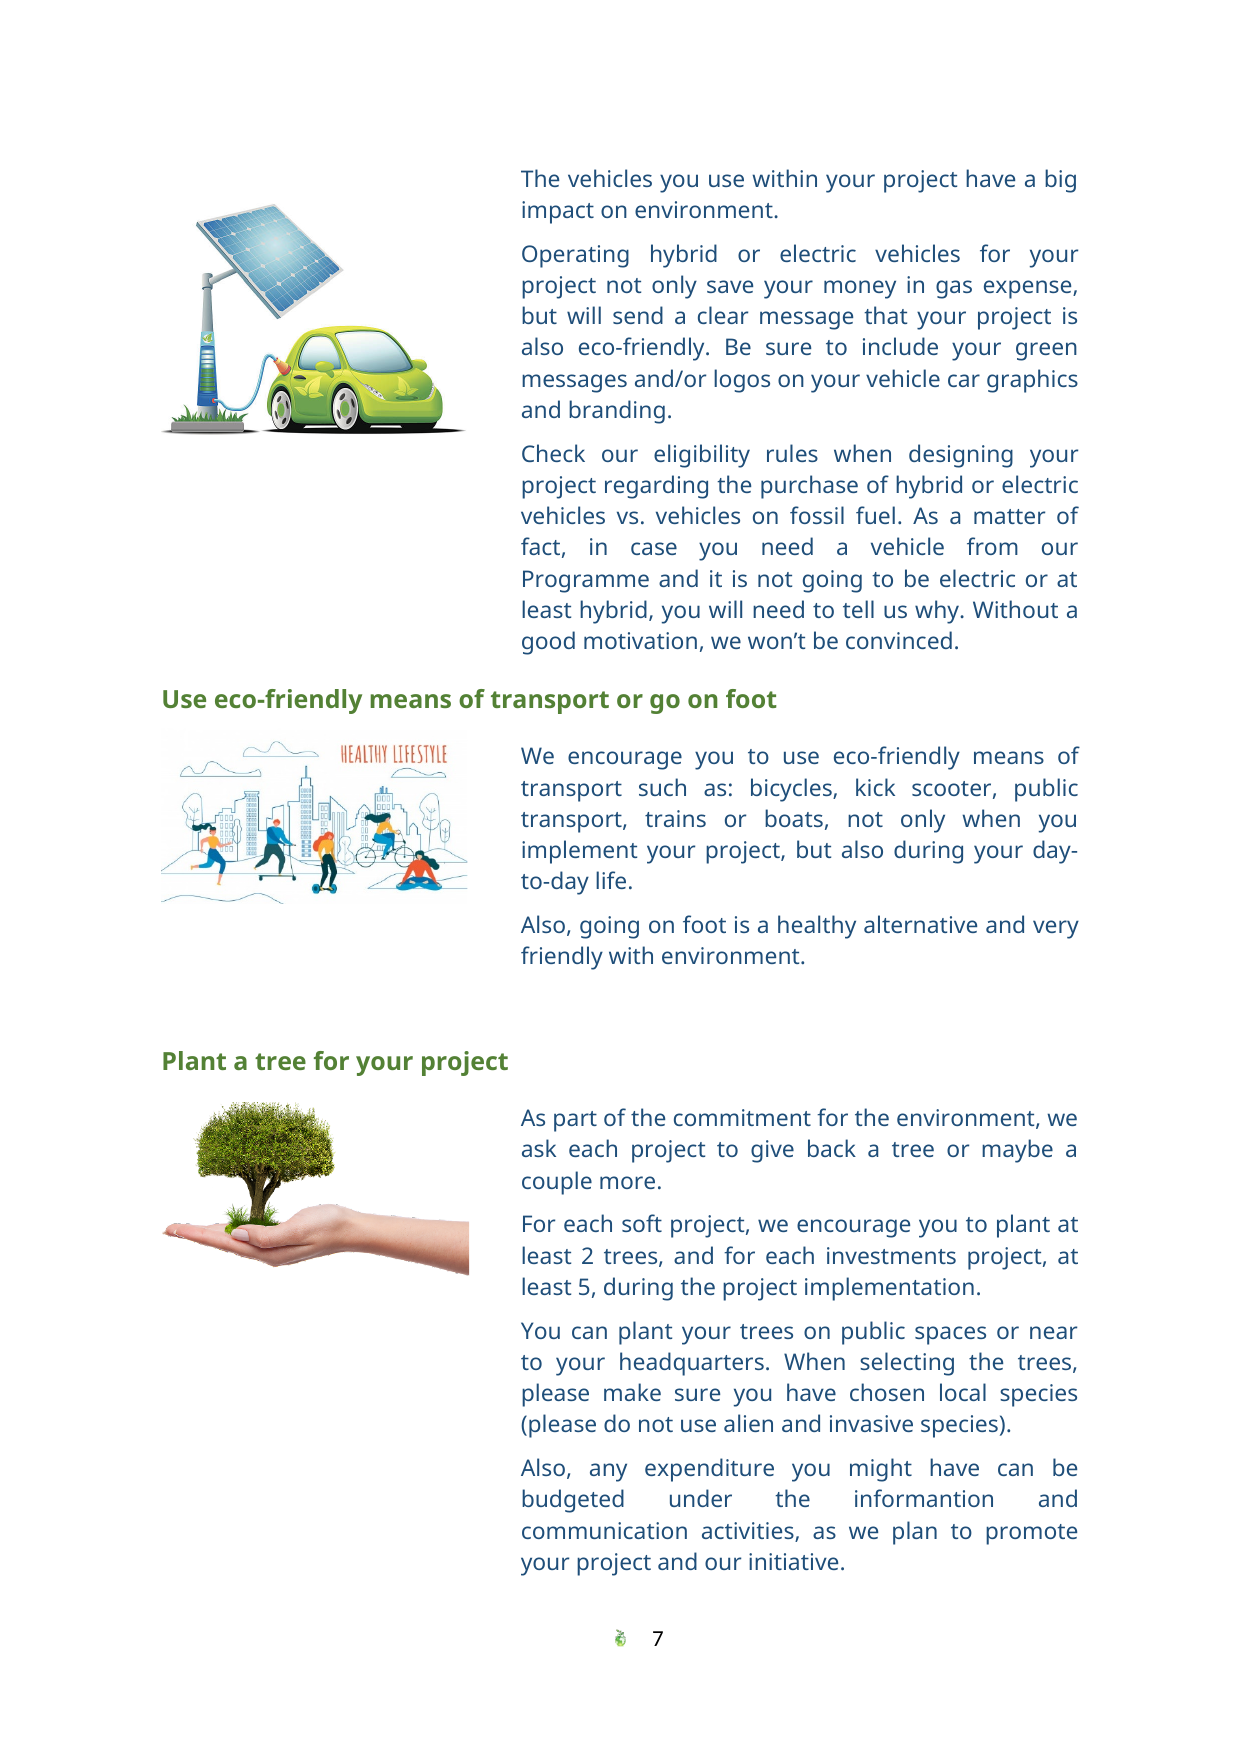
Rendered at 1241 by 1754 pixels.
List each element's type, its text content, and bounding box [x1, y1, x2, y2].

picture [161, 728, 468, 904]
table_cell The vehicles you use within your project have a big impact on environment. Operating hybrid or electric vehicles for your project not only save your money in gas expense, but will send a clear message that your project is also eco-friendly. Be sure to include your green messages and/or logos on your vehicle car graphics and branding. Check our eligibility rules when designing your project regarding the purchase of hybrid or electric vehicles vs. vehicles on fossil fuel. As a matter of fact, in case you need a vehicle from our Programme and it is not going to be electric or at least hybrid, you will need to tell us why. Without a good motivation, we won’t be convinced. [509, 150, 1090, 669]
table_cell [150, 1090, 509, 1590]
table_cell We encourage you to use eco-friendly means of transport such as: bicycles, kick scooter, public transport, trains or boats, not only when you implement your project, but also during your day-to-day life. Also, going on foot is a healthy alternative and very friendly with environment. [509, 728, 1090, 984]
table_cell Plant a tree for your project [150, 984, 1090, 1090]
picture [161, 203, 467, 435]
table_cell [150, 728, 509, 984]
picture [161, 1102, 470, 1276]
table_cell [150, 150, 509, 669]
picture [615, 1629, 626, 1647]
table_cell Use eco-friendly means of transport or go on foot [150, 669, 1090, 728]
table_cell As part of the commitment for the environment, we ask each project to give back a tree or maybe a couple more. For each soft project, we encourage you to plant at least 2 trees, and for each investments project, at least 5, during the project implementation. You can plant your trees on public spaces or near to your headquarters. When selecting the trees, please make sure you have chosen local species (please do not use alien and invasive species). Also, any expenditure you might have can be budgeted under the informantion and communication activities, as we plan to promote your project and our initiative. [509, 1090, 1090, 1590]
